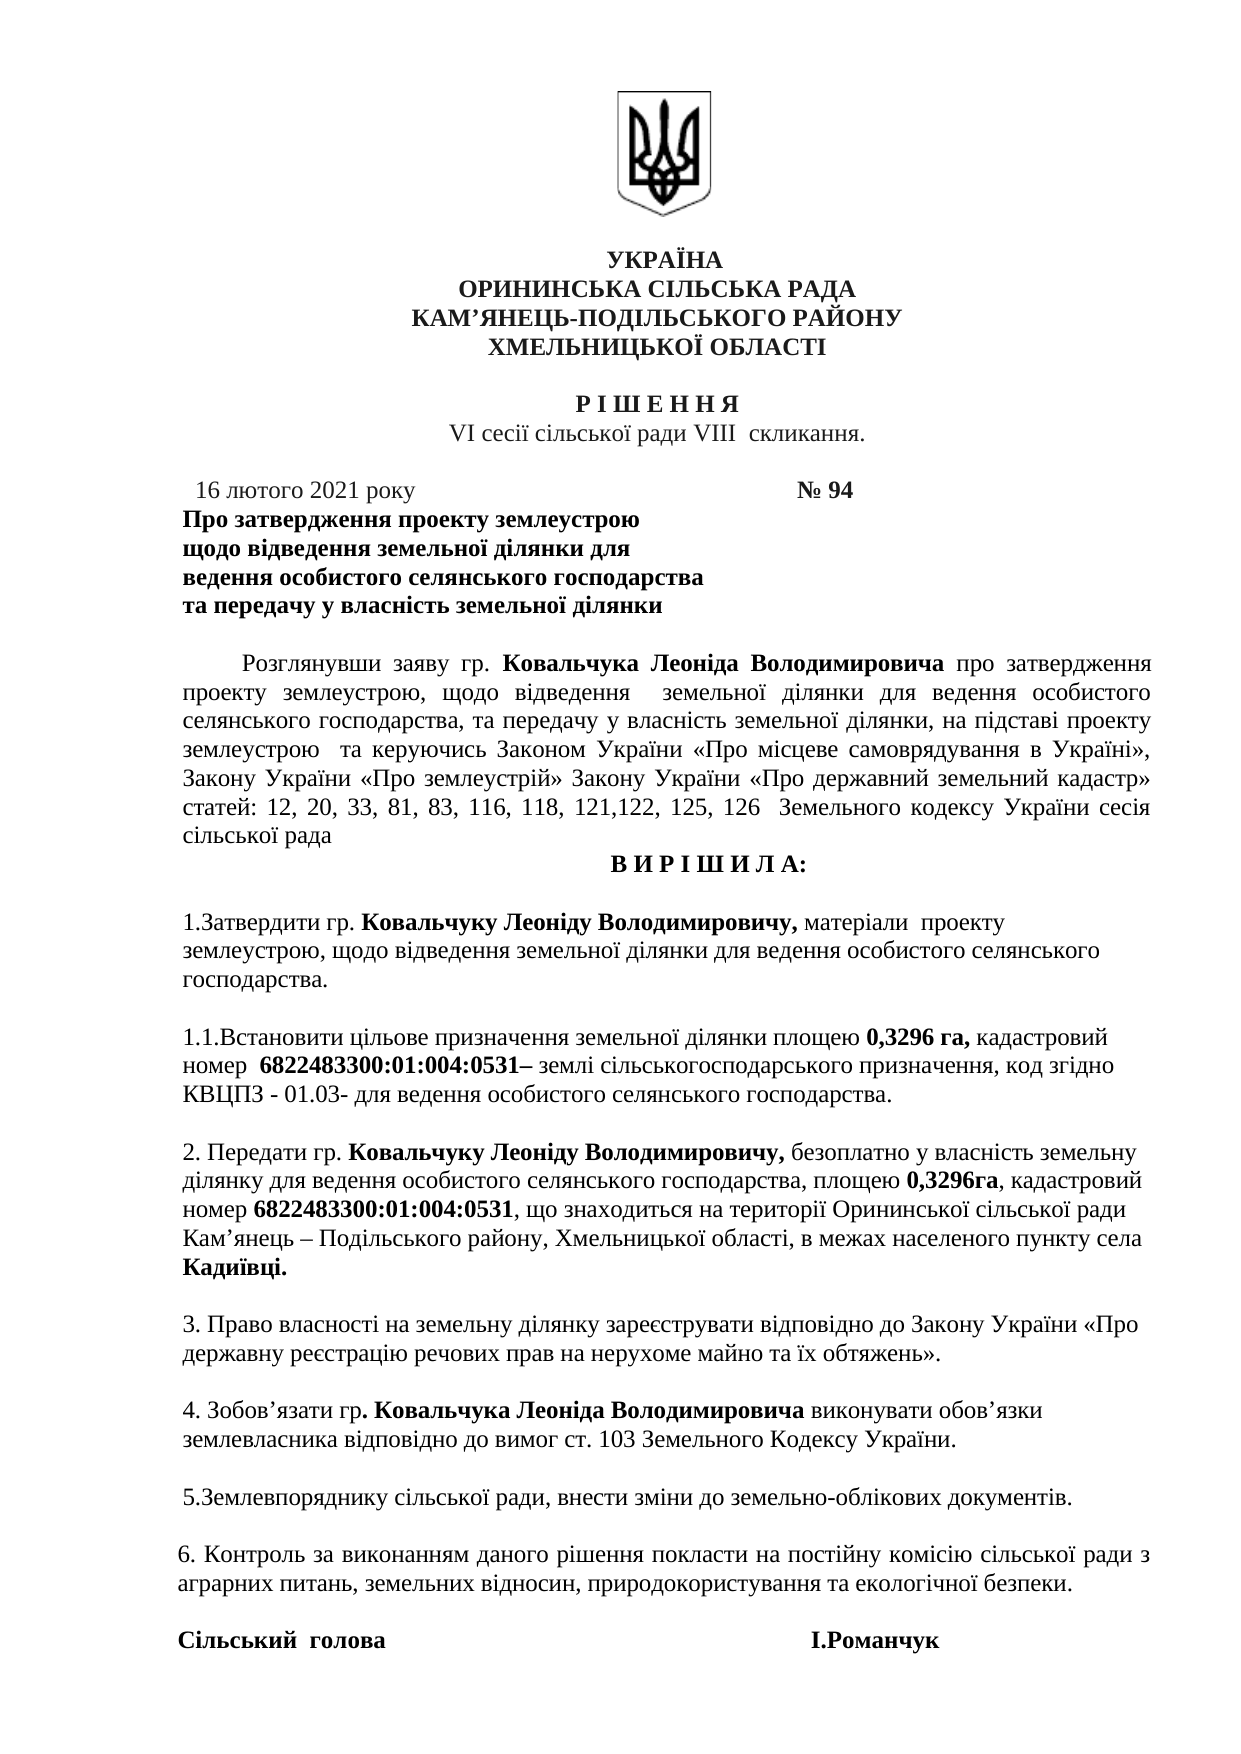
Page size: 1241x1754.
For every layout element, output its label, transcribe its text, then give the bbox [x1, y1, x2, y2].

text КАМ’ЯНЕЦЬ-ПОДІЛЬСЬКОГО РАЙОНУ [148, 303, 1152, 332]
text 16 лютого 2021 року № 94 [182, 475, 1152, 504]
text VI сесії сільської ради VІІI скликання. [148, 418, 1152, 447]
text 1.Затвердити гр. Ковальчуку Леоніду Володимировичу, матеріали проекту землеустрою, щодо відведення земельної ділянки для ведення особистого селянського господарства. [182, 907, 1152, 993]
text 1.1.Встановити цільове призначення земельної ділянки площею 0,3296 га, кадастровий номер 6822483300:01:004:0531– землі сільськогосподарського призначення, код згідно КВЦПЗ - 01.03- для ведення особистого селянського господарства. [182, 1022, 1152, 1108]
text ХМЕЛЬНИЦЬКОЇ ОБЛАСТІ [148, 332, 1152, 360]
text 3. Право власності на земельну ділянку зареєструвати відповідно до Закону України «Про державну реєстрацію речових прав на нерухоме майно та їх обтяжень». [182, 1309, 1152, 1367]
text Сільський голова І.Романчук [177, 1625, 1152, 1654]
text 2. Передати гр. Ковальчуку Леоніду Володимировичу, безоплатно у власність земельну ділянку для ведення особистого селянського господарства, площею 0,3296га, кадастровий номер 6822483300:01:004:0531, що знаходиться на території Орининської сільської ради Кам’янець – Подільського району, Хмельницької області, в межах населеного пункту села Кадиївці. [182, 1137, 1152, 1280]
text Розглянувши заяву гр. Ковальчука Леоніда Володимировича про затвердження проекту землеустрою, щодо відведення земельної ділянки для ведення особистого селянського господарства, та передачу у власність земельної ділянки, на підставі проекту землеустрою та керуючись Законом України «Про місцеве самоврядування в Україні», Закону України «Про землеустрій» Закону України «Про державний земельний кадастр» статей: 12, 20, 33, 81, 83, 116, 118, 121,122, 125, 126 Земельного кодексу України сесія сільської рада [182, 648, 1152, 849]
text В И Р І Ш И Л А: [182, 849, 1152, 878]
text Про затвердження проекту землеустрою [182, 504, 1152, 533]
text УКРАЇНА [177, 245, 1152, 274]
text ОРИНИНСЬКА СІЛЬСЬКА РАДА [148, 274, 1152, 303]
text ведення особистого селянського господарства [182, 562, 1152, 590]
picture [617, 91, 712, 217]
text щодо відведення земельної ділянки для [182, 533, 1152, 562]
text 6. Контроль за виконанням даного рішення покласти на постійну комісію сільської ради з аграрних питань, земельних відносин, природокористування та екологічної безпеки. [177, 1539, 1152, 1597]
text 4. Зобов’язати гр. Ковальчука Леоніда Володимировича виконувати обов’язки землевласника відповідно до вимог ст. 103 Земельного Кодексу України. [182, 1395, 1152, 1453]
text Р І Ш Е Н Н Я [148, 389, 1152, 418]
text 5.Землевпоряднику сільської ради, внести зміни до земельно-облікових документів. [182, 1482, 1152, 1510]
text та передачу у власність земельної ділянки [182, 590, 1152, 619]
